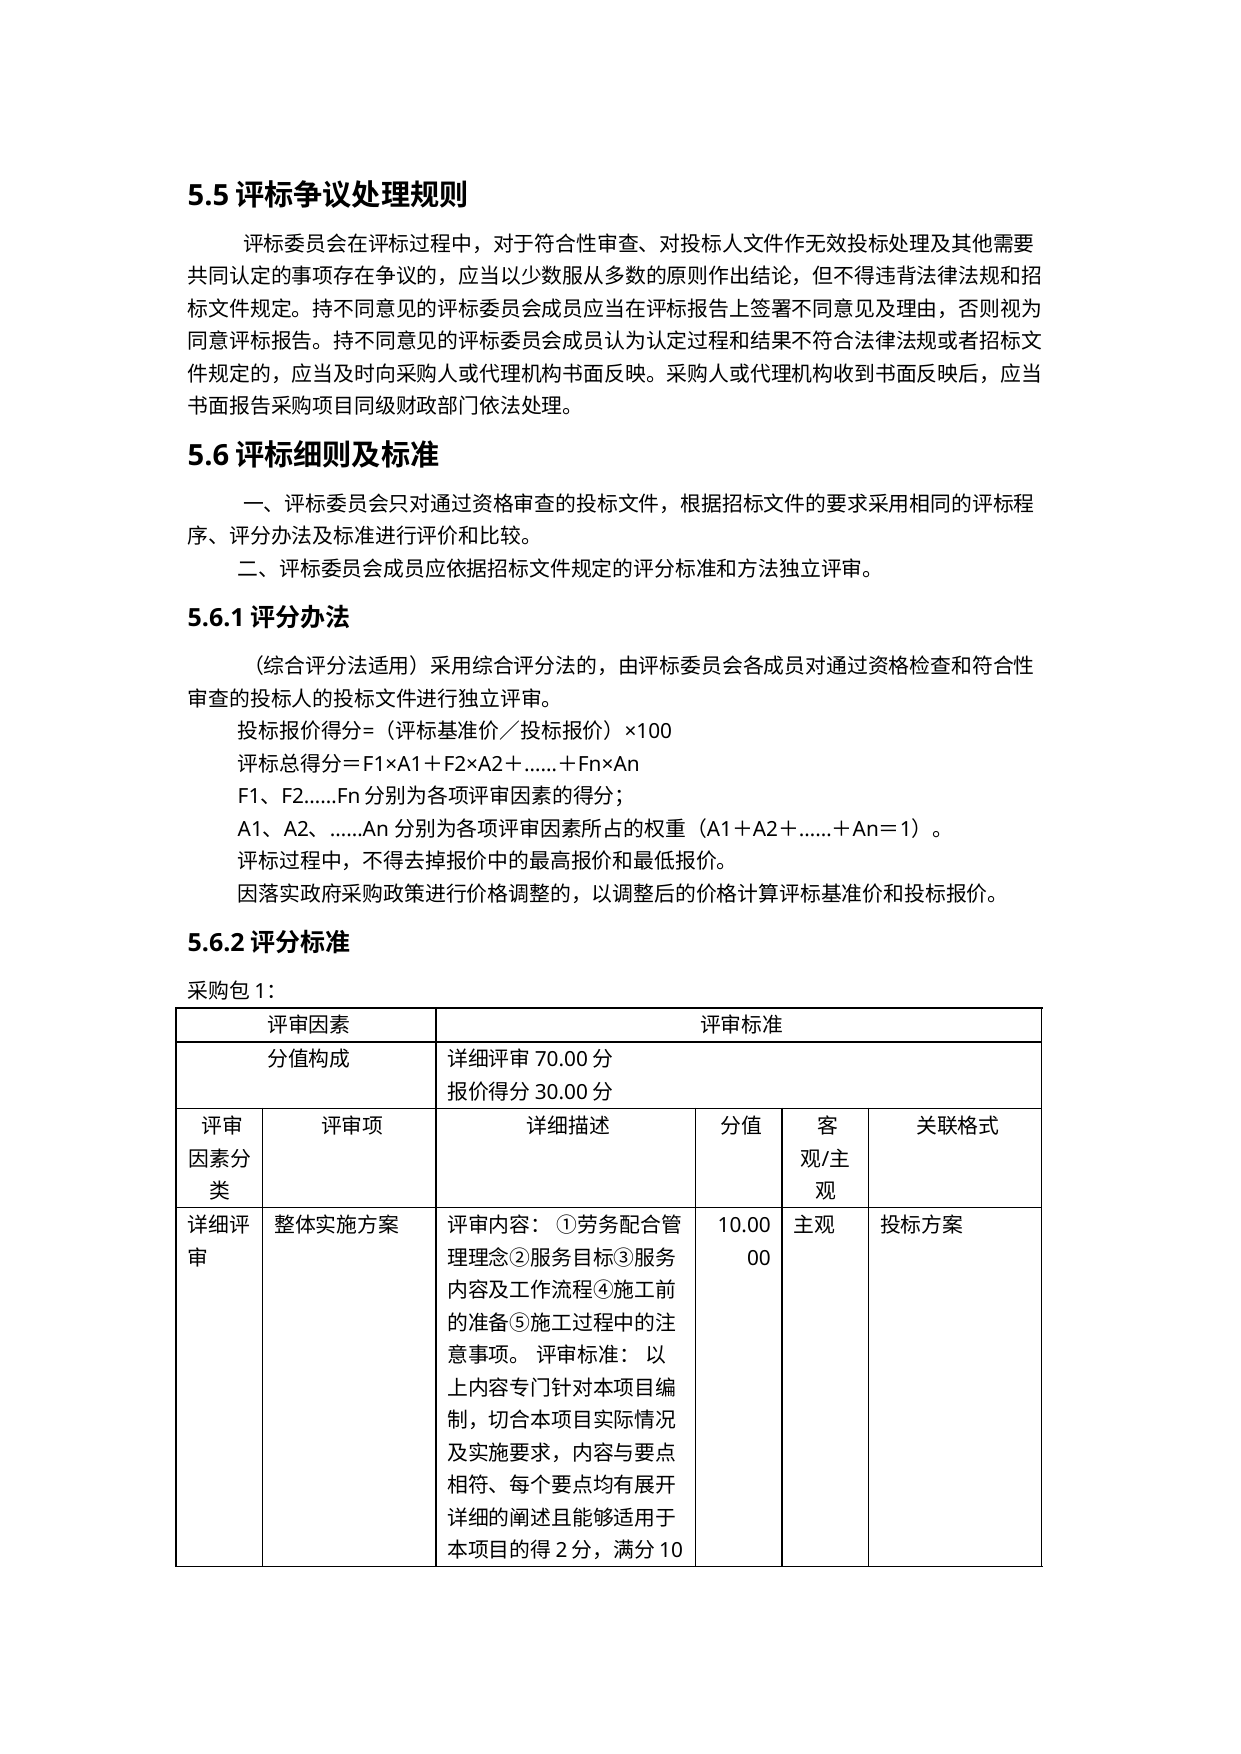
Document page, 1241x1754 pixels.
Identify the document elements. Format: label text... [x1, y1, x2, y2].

table_header 评审标准 [437, 1009, 1041, 1041]
table_cell 详细评审70.00分 报价得分30.00分 [437, 1043, 1041, 1108]
text 5.5评标争议处理规则 [187, 162, 1053, 227]
table_cell 详细描述 [437, 1109, 695, 1207]
table_cell 投标方案 [869, 1208, 1041, 1566]
text A1、A2、……An 分别为各项评审因素所占的权重（A1＋A2＋……＋An＝1）。 [187, 812, 1053, 844]
table_cell 主观 [783, 1208, 868, 1566]
text 因落实政府采购政策进行价格调整的，以调整后的价格计算评标基准价和投标报价。 [187, 877, 1053, 909]
text 5.6.2评分标准 [187, 909, 1053, 974]
table_cell 整体实施方案 [263, 1208, 435, 1566]
table_cell 客观/主观 [783, 1109, 868, 1207]
table_cell 评审项 [263, 1109, 435, 1207]
text 采购包1： [187, 974, 1053, 1007]
table_cell 关联格式 [869, 1109, 1041, 1207]
text 5.6评标细则及标准 [187, 422, 1053, 487]
table_cell 10.0000 [696, 1208, 781, 1566]
table_header 评审因素 [177, 1009, 435, 1041]
text 一、评标委员会只对通过资格审查的投标文件，根据招标文件的要求采用相同的评标程序、评分办法及标准进行评价和比较。 [187, 487, 1053, 552]
text 5.6.1评分办法 [187, 584, 1053, 649]
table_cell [437, 1208, 695, 1566]
text 评标委员会在评标过程中，对于符合性审查、对投标人文件作无效投标处理及其他需要共同认定的事项存在争议的，应当以少数服从多数的原则作出结论，但不得违背法律法规和招标文件规定。持不同意见的评标委员会成员应当在评标报告上签署不同意见及理由，否则视为同意评标报告。持不同意见的评标委员会成员认为认定过程和结果不符合法律法规或者招标文件规定的，应当及时向采购人或代理机构书面反映。采购人或代理机构收到书面反映后，应当书面报告采购项目同级财政部门依法处理。 [187, 227, 1053, 422]
table_cell 评审因素分类 [177, 1109, 262, 1207]
table_cell 分值 [696, 1109, 781, 1207]
text 二、评标委员会成员应依据招标文件规定的评分标准和方法独立评审。 [187, 552, 1053, 584]
table_cell 详细评审 [177, 1208, 262, 1566]
text （综合评分法适用）采用综合评分法的，由评标委员会各成员对通过资格检查和符合性审查的投标人的投标文件进行独立评审。 [187, 649, 1053, 714]
text 投标报价得分=（评标基准价／投标报价）×100 [187, 714, 1053, 747]
table_cell 分值构成 [177, 1043, 435, 1108]
text F1、F2……Fn分别为各项评审因素的得分； [187, 779, 1053, 812]
text 评标总得分＝F1×A1＋F2×A2＋……＋Fn×An [187, 747, 1053, 779]
text 评标过程中，不得去掉报价中的最高报价和最低报价。 [187, 844, 1053, 877]
